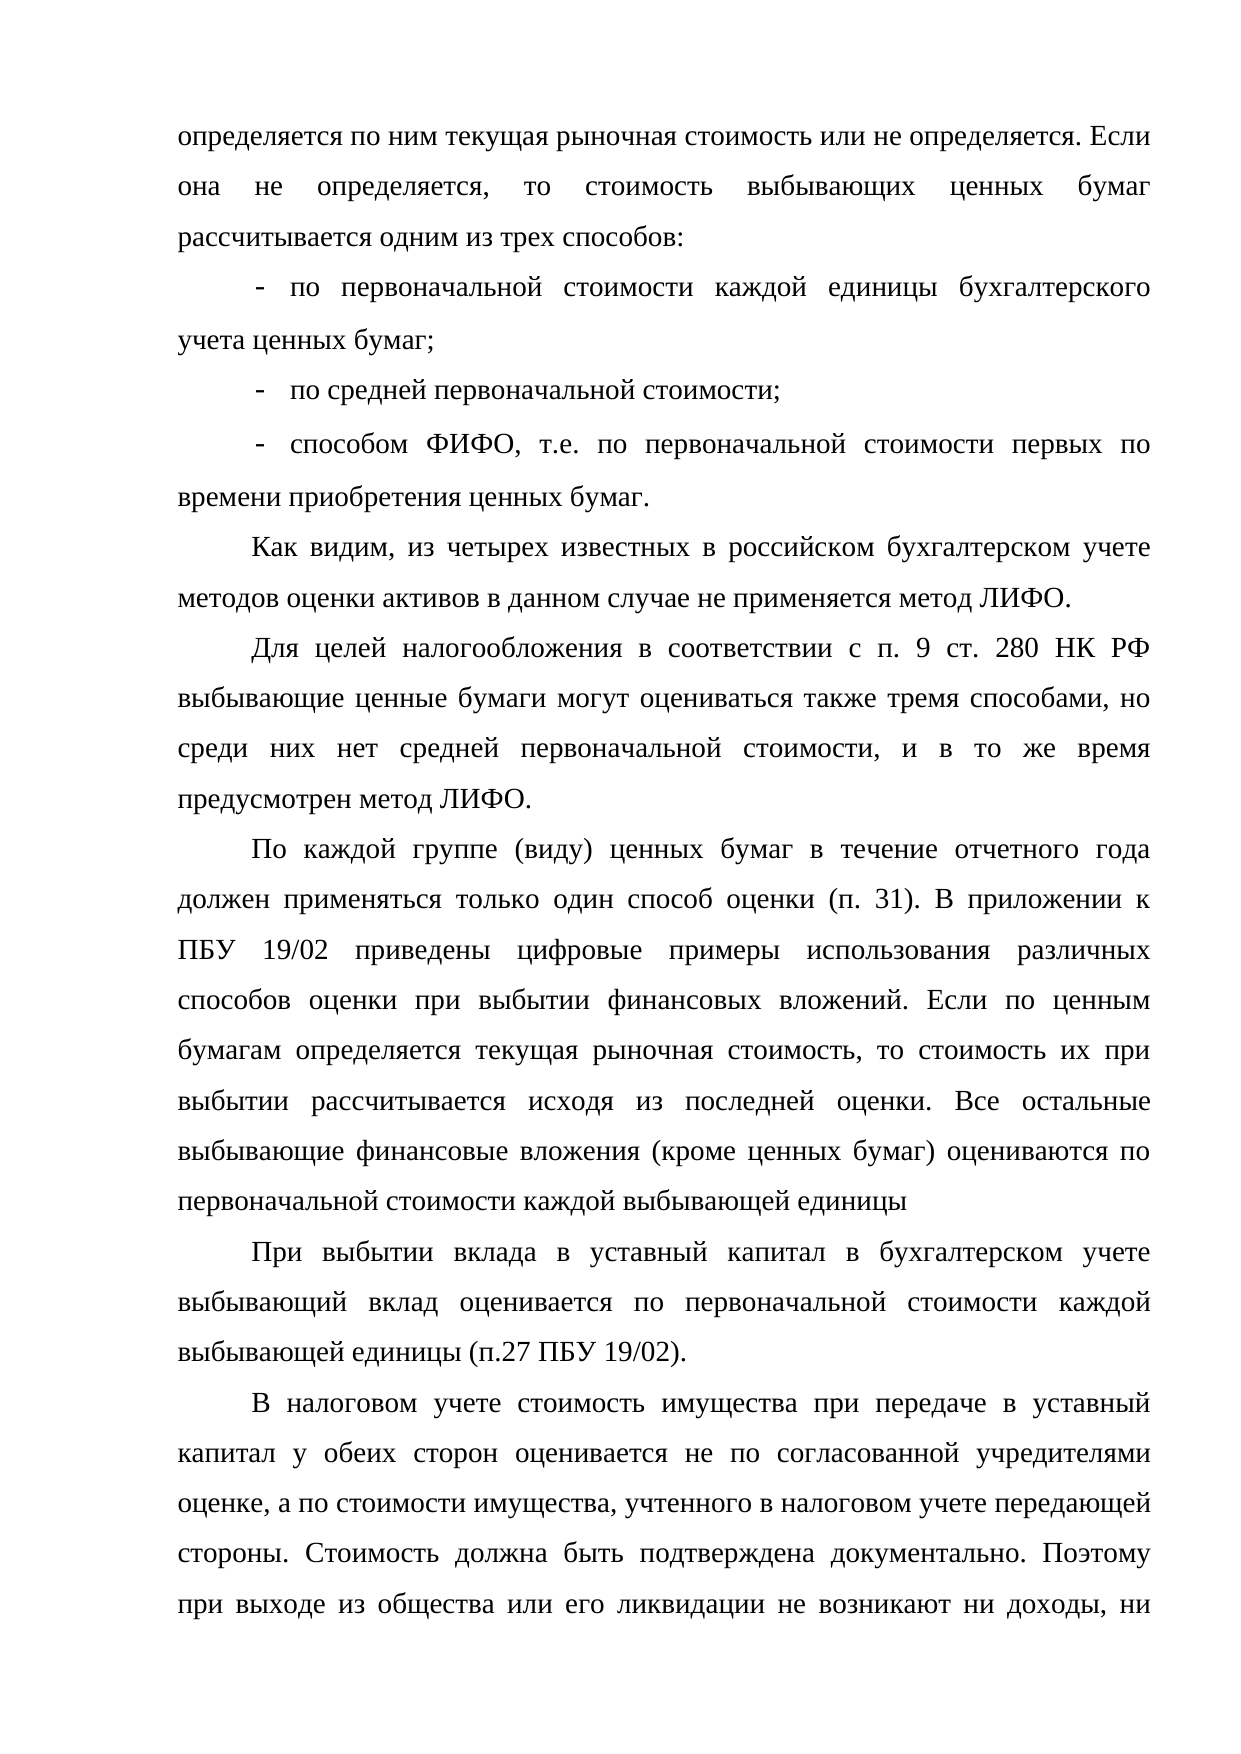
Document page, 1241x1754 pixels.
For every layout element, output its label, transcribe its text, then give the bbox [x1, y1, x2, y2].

text По каждой группе (виду) ценных бумаг в течение отчетного года должен применяться только один способ оценки (п. 31). В приложении к ПБУ 19/02 приведены цифровые примеры использования различных способов оценки при выбытии финансовых вложений. Если по ценным бумагам определяется текущая рыночная стоимость, то стоимость их при выбытии рассчитывается исходя из последней оценки. Все остальные выбывающие финансовые вложения (кроме ценных бумаг) оцениваются по первоначальной стоимости каждой выбывающей единицы [177, 831, 1152, 1217]
text Для целей налогообложения в соответствии с п. 9 ст. 280 НК РФ выбывающие ценные бумаги могут оцениваться также тремя способами, но среди них нет средней первоначальной стоимости, и в то же время предусмотрен метод ЛИФО. [177, 630, 1152, 814]
list по средней первоначальной стоимости; [177, 372, 1152, 408]
text При выбытии вклада в уставный капитал в бухгалтерском учете выбывающий вклад оценивается по первоначальной стоимости каждой выбывающей единицы (п.27 ПБУ 19/02). [177, 1234, 1152, 1368]
list способом ФИФО, т.е. по первоначальной стоимости первых по времени приобретения ценных бумаг. [177, 426, 1152, 513]
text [177, 118, 1152, 252]
text Как видим, из четырех известных в российском бухгалтерском учете методов оценки активов в данном случае не применяется метод ЛИФО. [177, 529, 1152, 613]
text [177, 1385, 1152, 1619]
list по первоначальной стоимости каждой единицы бухгалтерского учета ценных бумаг; [177, 269, 1152, 355]
